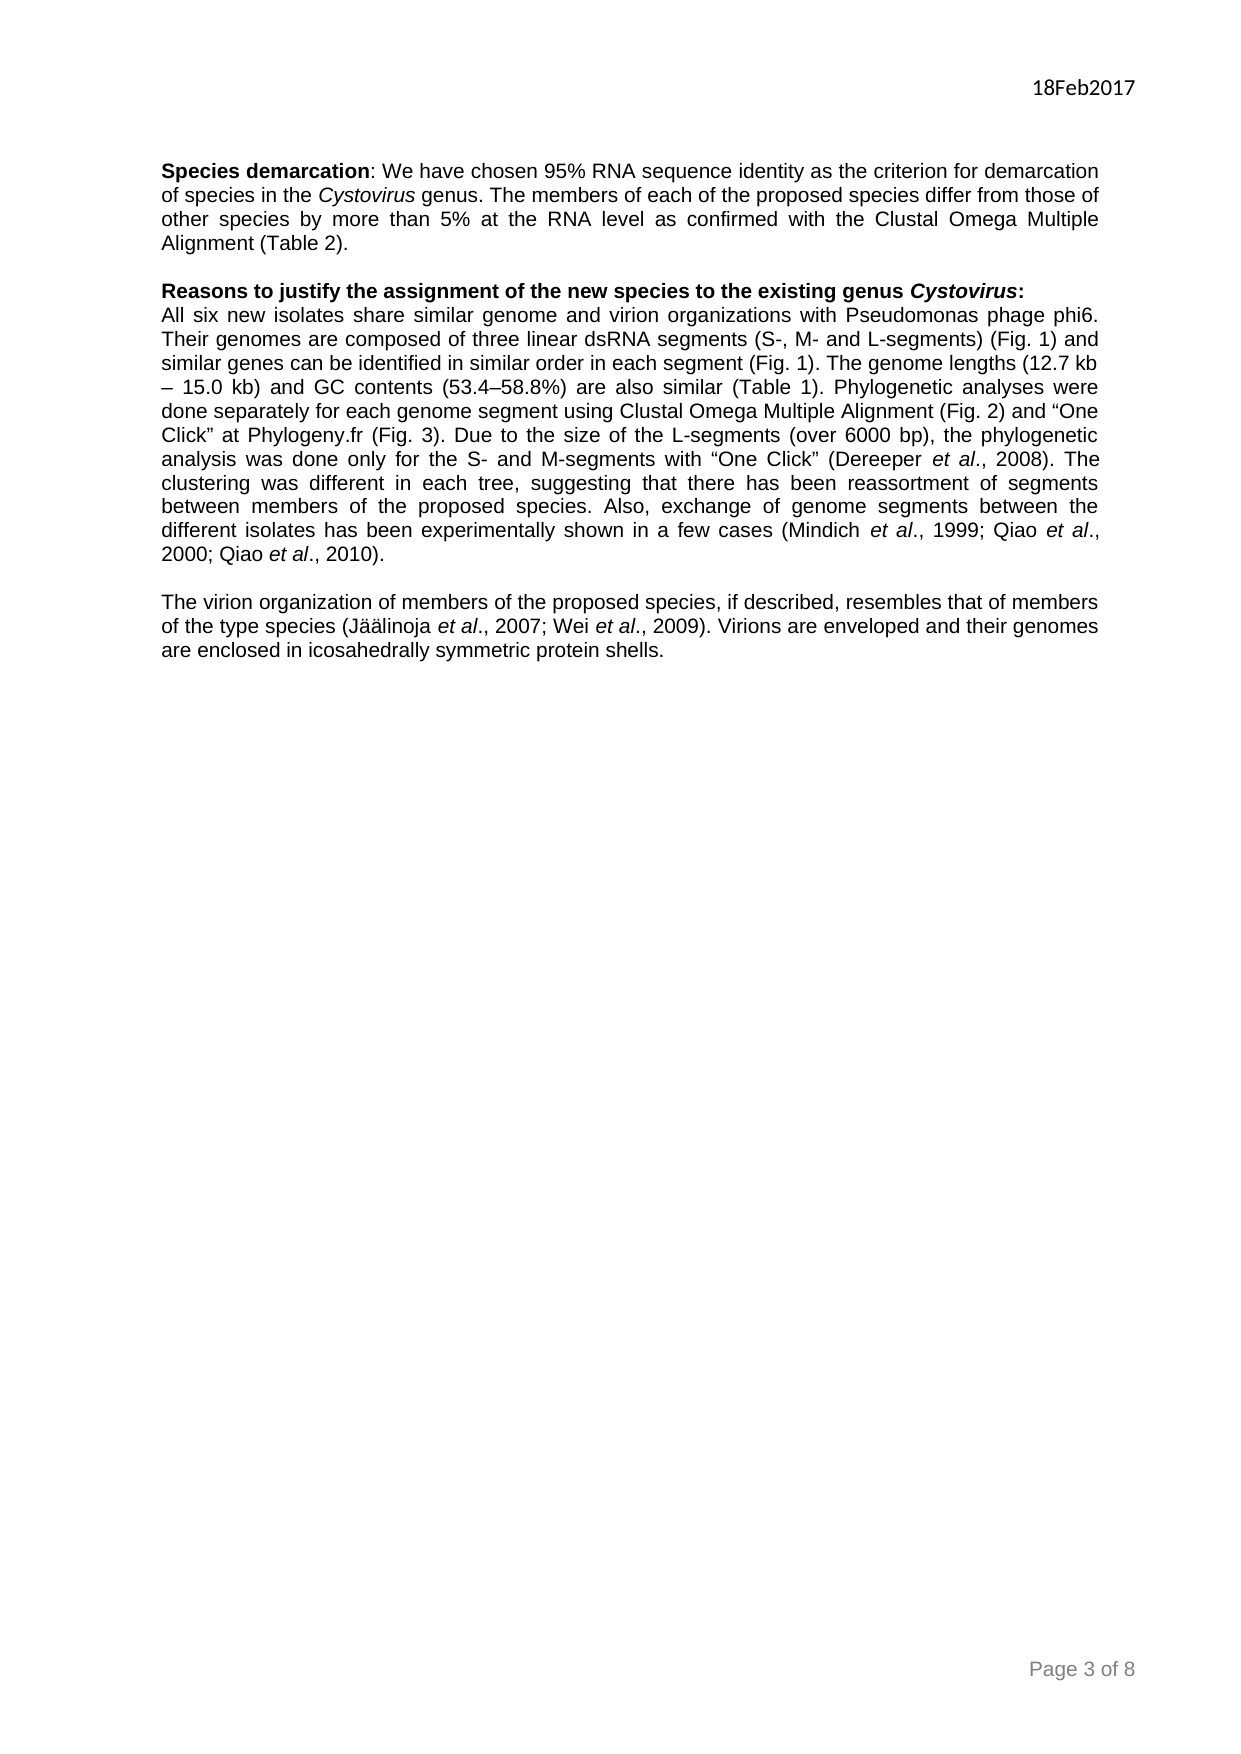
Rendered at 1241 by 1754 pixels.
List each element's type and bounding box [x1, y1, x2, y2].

table_header [150, 135, 1111, 710]
